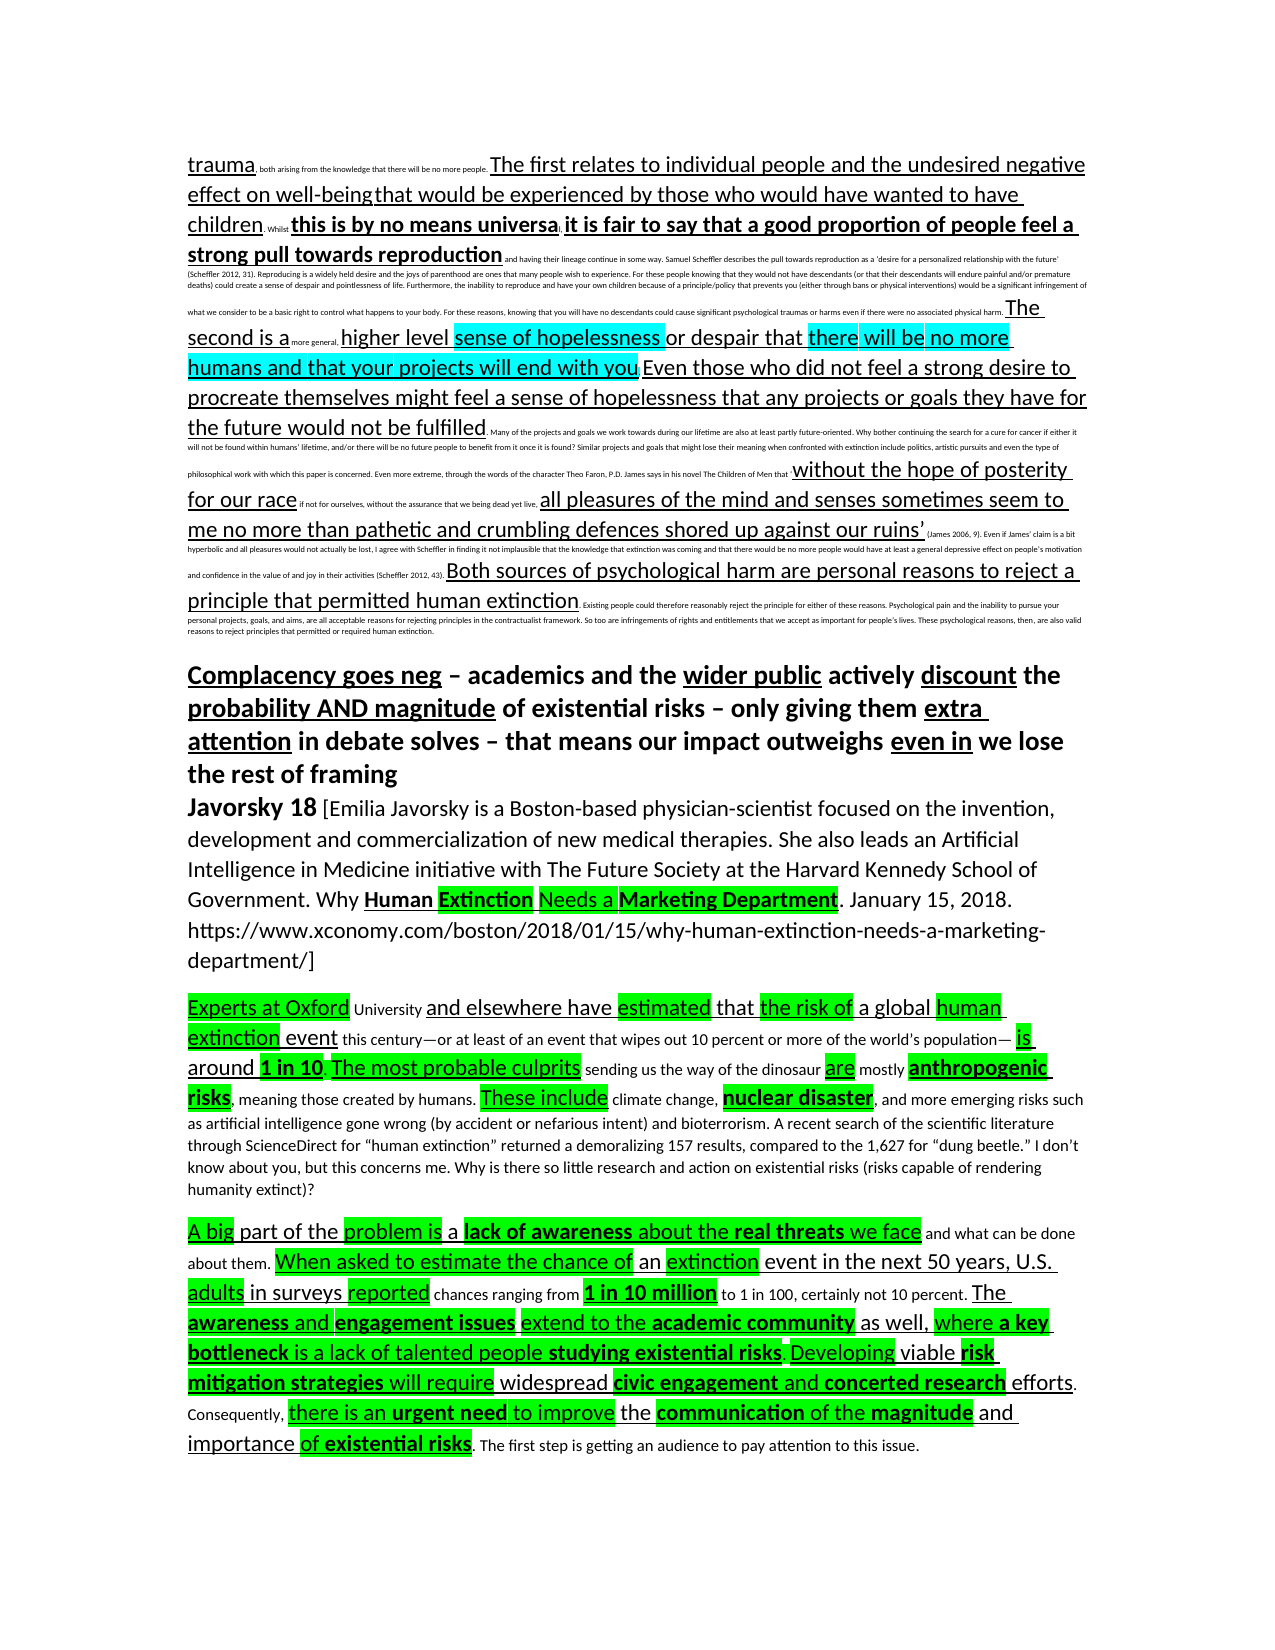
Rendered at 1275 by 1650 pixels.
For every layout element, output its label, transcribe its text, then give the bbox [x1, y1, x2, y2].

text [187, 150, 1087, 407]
text Javorsky 18 [Emilia Javorsky is a Boston-based physician-scientist focused on the invention, development and commercialization of new medical therapies. She also leads an Artificial Intelligence in Medicine initiative with The Future Society at the Harvard Kennedy School of Government. Why Human Extinction Needs a Marketing Department. January 15, 2018. https://www.xconomy.com/boston/2018/01/15/why-human-extinction-needs-a-marketing-department/] [187, 790, 1087, 974]
text A big part of the problem is a lack of awareness about the real threats we face and what can be done about them. When asked to estimate the chance of an extinction event in the next 50 years, U.S. adults in surveys reported chances ranging from 1 in 10 million to 1 in 100, certainly not 10 percent. The awareness and engagement issues extend to the academic community as well, where a key bottleneck is a lack of talented people studying existential risks. Developing viable risk mitigation strategies will require widespread civic engagement and concerted research efforts. Consequently, there is an urgent need to improve the communication of the magnitude and importance of existential risks. The first step is getting an audience to pay attention to this issue. [187, 1217, 1087, 1457]
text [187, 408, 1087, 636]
subtitle Complacency goes neg – academics and the wider public actively discount the probability AND magnitude of existential risks – only giving them extra attention in debate solves – that means our impact outweighs even in we lose the rest of framing [187, 658, 1087, 790]
text Experts at Oxford University and elsewhere have estimated that the risk of a global human extinction event this century—or at least of an event that wipes out 10 percent or more of the world’s population— is around 1 in 10. The most probable culprits sending us the way of the dinosaur are mostly anthropogenic risks, meaning those created by humans. These include climate change, nuclear disaster, and more emerging risks such as artificial intelligence gone wrong (by accident or nefarious intent) and bioterrorism. A recent search of the scientific literature through ScienceDirect for “human extinction” returned a demoralizing 157 results, compared to the 1,627 for “dung beetle.” I don’t know about you, but this concerns me. Why is there so little research and action on existential risks (risks capable of rendering humanity extinct)? [187, 993, 1087, 1199]
